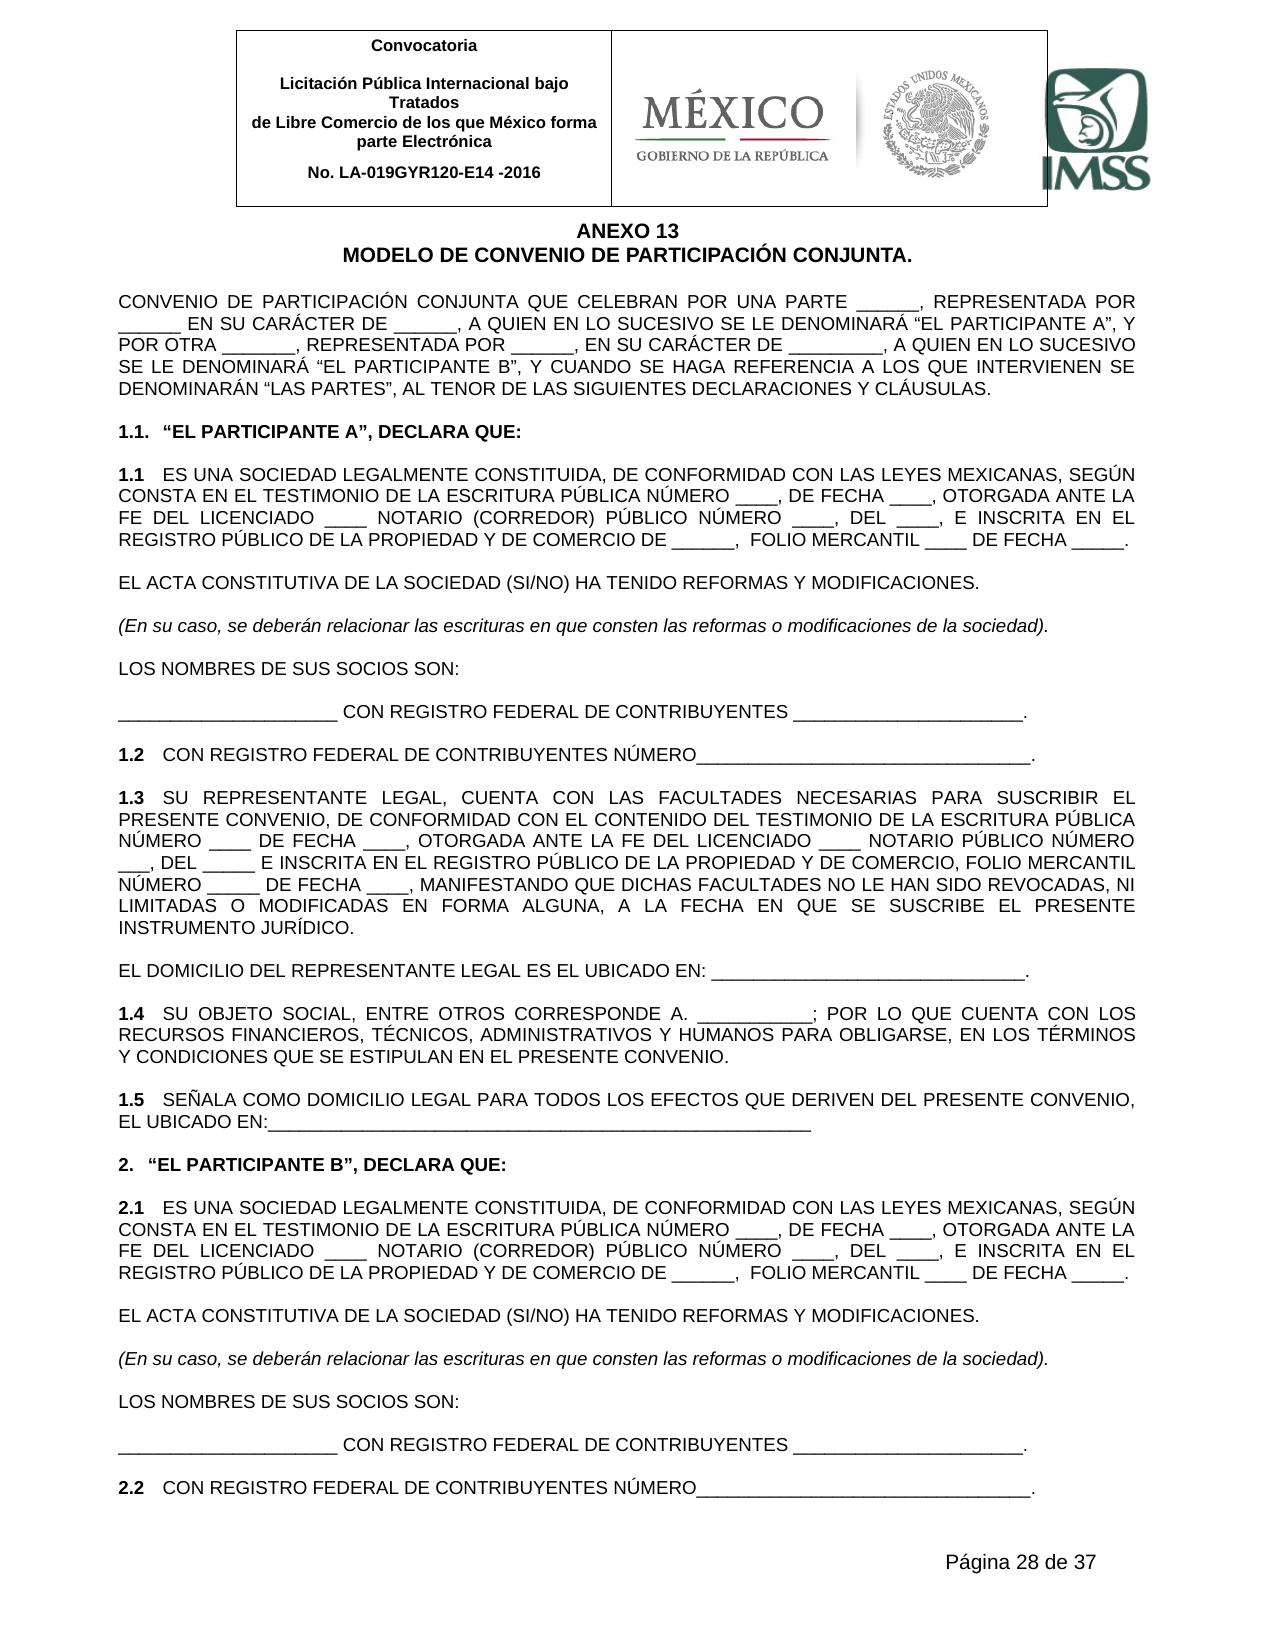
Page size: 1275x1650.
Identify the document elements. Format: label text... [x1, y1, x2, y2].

text 2.1 ES UNA SOCIEDAD LEGALMENTE CONSTITUIDA, DE CONFORMIDAD CON LAS LEYES MEXICANAS, SEGÚN CONSTA EN EL TESTIMONIO DE LA ESCRITURA PÚBLICA NÚMERO ____, DE FECHA ____, OTORGADA ANTE LA FE DEL LICENCIADO ____ NOTARIO (CORREDOR) PÚBLICO NÚMERO ____, DEL ____, E INSCRITA EN EL REGISTRO PÚBLICO DE LA PROPIEDAD Y DE COMERCIO DE ______, FOLIO MERCANTIL ____ DE FECHA _____. [118, 1197, 1137, 1283]
text 2.2 CON REGISTRO FEDERAL DE CONTRIBUYENTES NÚMERO________________________________. [118, 1477, 1137, 1499]
text LOS NOMBRES DE SUS SOCIOS SON: [118, 1391, 1137, 1412]
text EL ACTA CONSTITUTIVA DE LA SOCIEDAD (SI/NO) HA TENIDO REFORMAS Y MODIFICACIONES. [118, 571, 1137, 593]
picture [633, 57, 993, 189]
list “EL PARTICIPANTE A”, DECLARA QUE: [118, 421, 1137, 442]
text (En su caso, se deberán relacionar las escrituras en que consten las reformas o modificaciones de la sociedad). [118, 1348, 1137, 1369]
picture [1048, 58, 1152, 197]
text 1.1 ES UNA SOCIEDAD LEGALMENTE CONSTITUIDA, DE CONFORMIDAD CON LAS LEYES MEXICANAS, SEGÚN CONSTA EN EL TESTIMONIO DE LA ESCRITURA PÚBLICA NÚMERO ____, DE FECHA ____, OTORGADA ANTE LA FE DEL LICENCIADO ____ NOTARIO (CORREDOR) PÚBLICO NÚMERO ____, DEL ____, E INSCRITA EN EL REGISTRO PÚBLICO DE LA PROPIEDAD Y DE COMERCIO DE ______, FOLIO MERCANTIL ____ DE FECHA _____. [118, 464, 1137, 550]
text 1.5 SEÑALA COMO DOMICILIO LEGAL PARA TODOS LOS EFECTOS QUE DERIVEN DEL PRESENTE CONVENIO, EL UBICADO EN:____________________________________________________ [118, 1089, 1137, 1132]
subtitle ANEXO 13 [118, 219, 1137, 243]
text EL DOMICILIO DEL REPRESENTANTE LEGAL ES EL UBICADO EN: ______________________________. [118, 959, 1137, 981]
text CONVENIO DE PARTICIPACIÓN CONJUNTA QUE CELEBRAN POR UNA PARTE ______, REPRESENTADA POR ______ EN SU CARÁCTER DE ______, A QUIEN EN LO SUCESIVO SE LE DENOMINARÁ “EL PARTICIPANTE A”, Y POR OTRA _______, REPRESENTADA POR ______, EN SU CARÁCTER DE _________, A QUIEN EN LO SUCESIVO SE LE DENOMINARÁ “EL PARTICIPANTE B”, Y CUANDO SE HAGA REFERENCIA A LOS QUE INTERVIENEN SE DENOMINARÁN “LAS PARTES”, AL TENOR DE LAS SIGUIENTES DECLARACIONES Y CLÁUSULAS. [118, 291, 1137, 399]
subtitle MODELO DE CONVENIO DE PARTICIPACIÓN CONJUNTA. [118, 243, 1137, 267]
text (En su caso, se deberán relacionar las escrituras en que consten las reformas o modificaciones de la sociedad). [118, 614, 1137, 636]
text LOS NOMBRES DE SUS SOCIOS SON: [118, 658, 1137, 679]
text 1.4 SU OBJETO SOCIAL, ENTRE OTROS CORRESPONDE A. ___________; POR LO QUE CUENTA CON LOS RECURSOS FINANCIEROS, TÉCNICOS, ADMINISTRATIVOS Y HUMANOS PARA OBLIGARSE, EN LOS TÉRMINOS Y CONDICIONES QUE SE ESTIPULAN EN EL PRESENTE CONVENIO. [118, 1003, 1137, 1067]
text 2. “EL PARTICIPANTE B”, DECLARA QUE: [118, 1154, 1137, 1175]
text 1.2 CON REGISTRO FEDERAL DE CONTRIBUYENTES NÚMERO________________________________. [118, 744, 1137, 766]
text 1.3 SU REPRESENTANTE LEGAL, CUENTA CON LAS FACULTADES NECESARIAS PARA SUSCRIBIR EL PRESENTE CONVENIO, DE CONFORMIDAD CON EL CONTENIDO DEL TESTIMONIO DE LA ESCRITURA PÚBLICA NÚMERO ____ DE FECHA ____, OTORGADA ANTE LA FE DEL LICENCIADO ____ NOTARIO PÚBLICO NÚMERO ___, DEL _____ E INSCRITA EN EL REGISTRO PÚBLICO DE LA PROPIEDAD Y DE COMERCIO, FOLIO MERCANTIL NÚMERO _____ DE FECHA ____, MANIFESTANDO QUE DICHAS FACULTADES NO LE HAN SIDO REVOCADAS, NI LIMITADAS O MODIFICADAS EN FORMA ALGUNA, A LA FECHA EN QUE SE SUSCRIBE EL PRESENTE INSTRUMENTO JURÍDICO. [118, 787, 1137, 938]
text _____________________ CON REGISTRO FEDERAL DE CONTRIBUYENTES ______________________. [118, 1434, 1137, 1456]
text _____________________ CON REGISTRO FEDERAL DE CONTRIBUYENTES ______________________. [118, 701, 1137, 722]
text EL ACTA CONSTITUTIVA DE LA SOCIEDAD (SI/NO) HA TENIDO REFORMAS Y MODIFICACIONES. [118, 1304, 1137, 1326]
picture [1037, 58, 1047, 197]
